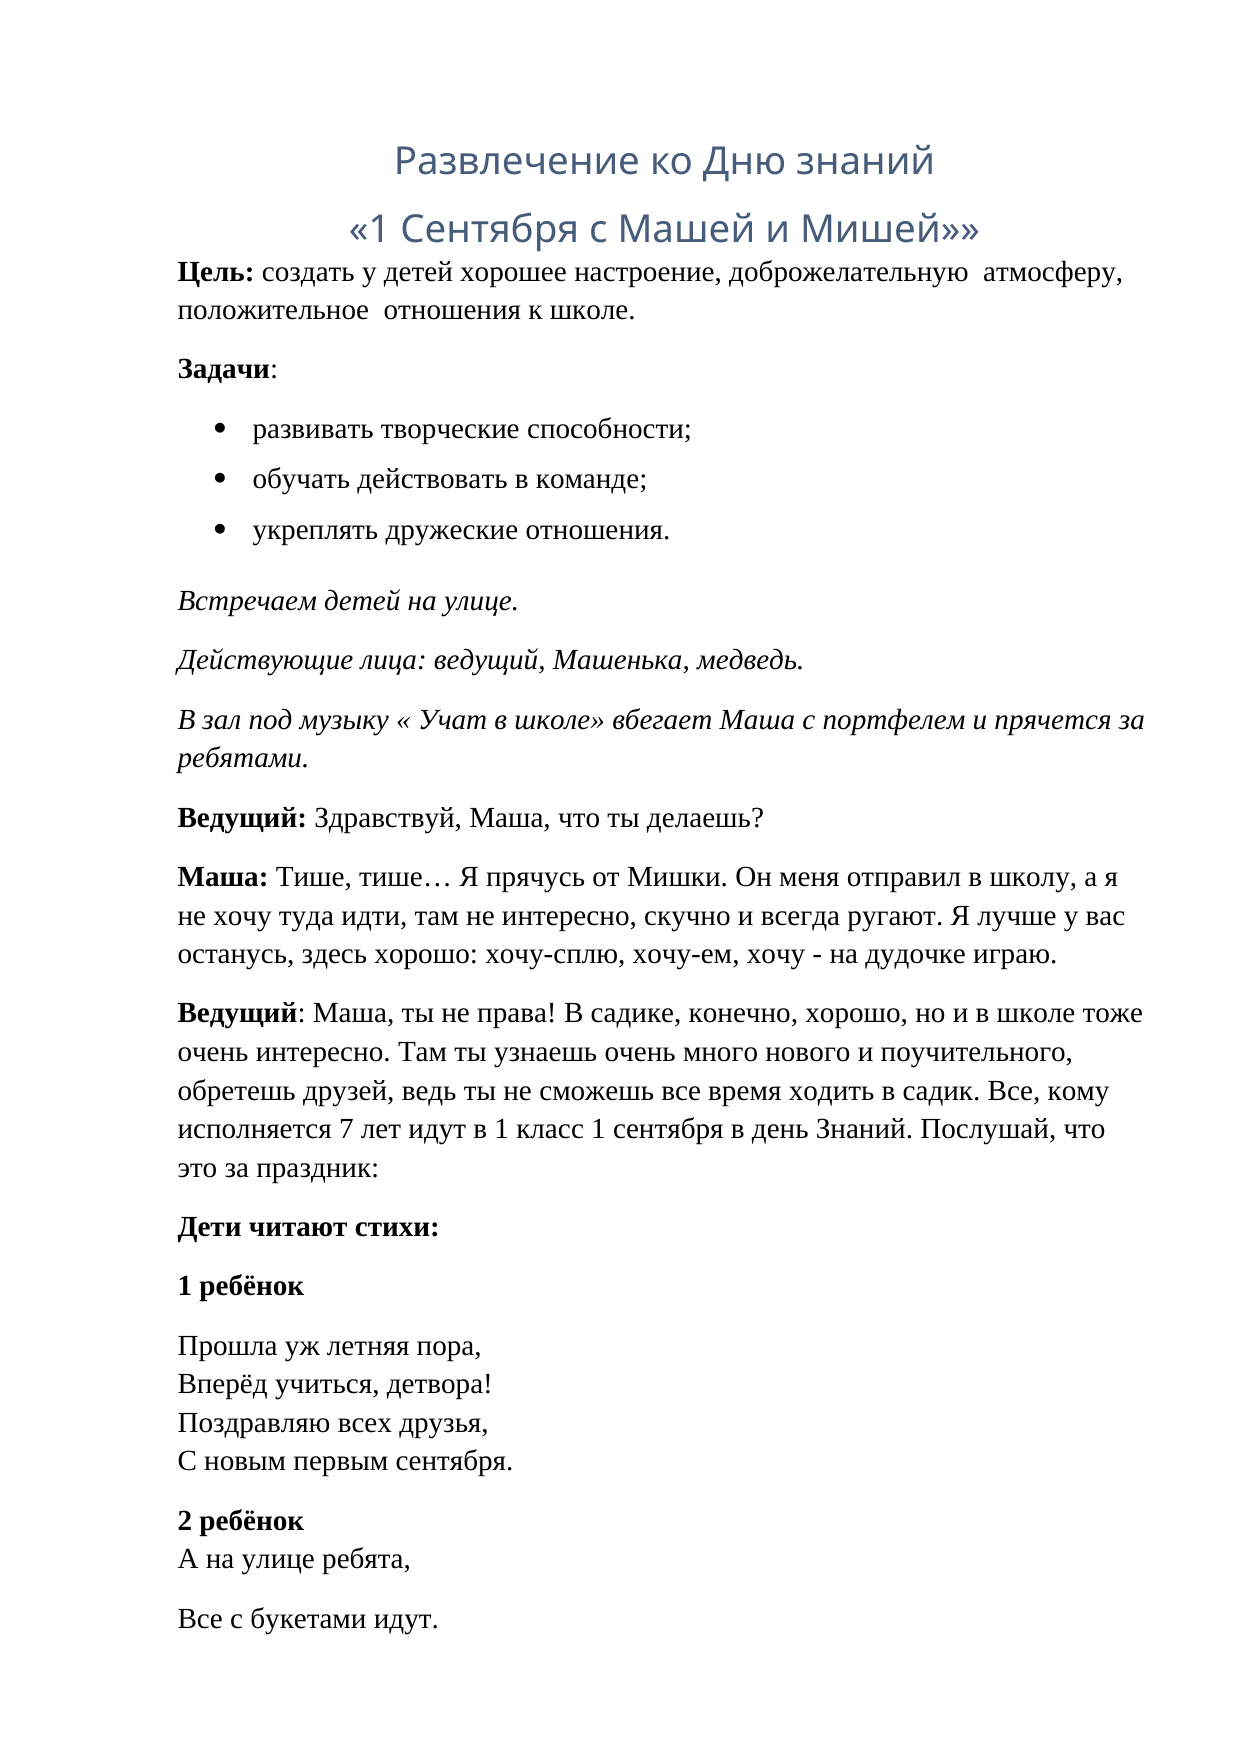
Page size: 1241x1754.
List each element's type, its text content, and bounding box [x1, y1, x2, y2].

text В зал под музыку « Учат в школе» вбегает Маша с портфелем и прячется за ребятами. [177, 702, 1152, 774]
text 1 ребёнок [177, 1268, 1152, 1302]
text Прошла уж летняя пора, Вперёд учиться, детвора! Поздравляю всех друзья, С новым первым сентября. [177, 1328, 1152, 1477]
list развивать творческие способности; [215, 411, 1152, 445]
text Дети читают стихи: [177, 1209, 1152, 1243]
text «1 Сентября с Машей и Мишей»» [177, 201, 1152, 254]
text 2 ребёнок А на улице ребята, [177, 1503, 1152, 1575]
list укреплять дружеские отношения. [215, 512, 1152, 546]
list обучать действовать в команде; [215, 461, 1152, 495]
text Действующие лица: ведущий, Машенька, медведь. [177, 642, 1152, 676]
text Ведущий: Маша, ты не права! В садике, конечно, хорошо, но и в школе тоже очень интересно. Там ты узнаешь очень много нового и поучительного, обретешь друзей, ведь ты не сможешь все время ходить в садик. Все, кому исполняется 7 лет идут в 1 класс 1 сентября в день Знаний. Послушай, что это за праздник: [177, 996, 1152, 1183]
text Задачи: [177, 352, 1152, 385]
text Встречаем детей на улице. [177, 583, 1152, 617]
text Все с букетами идут. [177, 1601, 1152, 1634]
text Ведущий: Здравствуй, Маша, что ты делаешь? [177, 800, 1152, 833]
text Цель: создать у детей хорошее настроение, доброжелательную атмосферу, положительное отношения к школе. [177, 254, 1152, 326]
text Маша: Тише, тише… Я прячусь от Мишки. Он меня отправил в школу, а я не хочу туда идти, там не интересно, скучно и всегда ругают. Я лучше у вас останусь, здесь хорошо: хочу-сплю, хочу-ем, хочу - на дудочке играю. [177, 859, 1152, 970]
text Развлечение ко Дню знаний [177, 133, 1152, 186]
